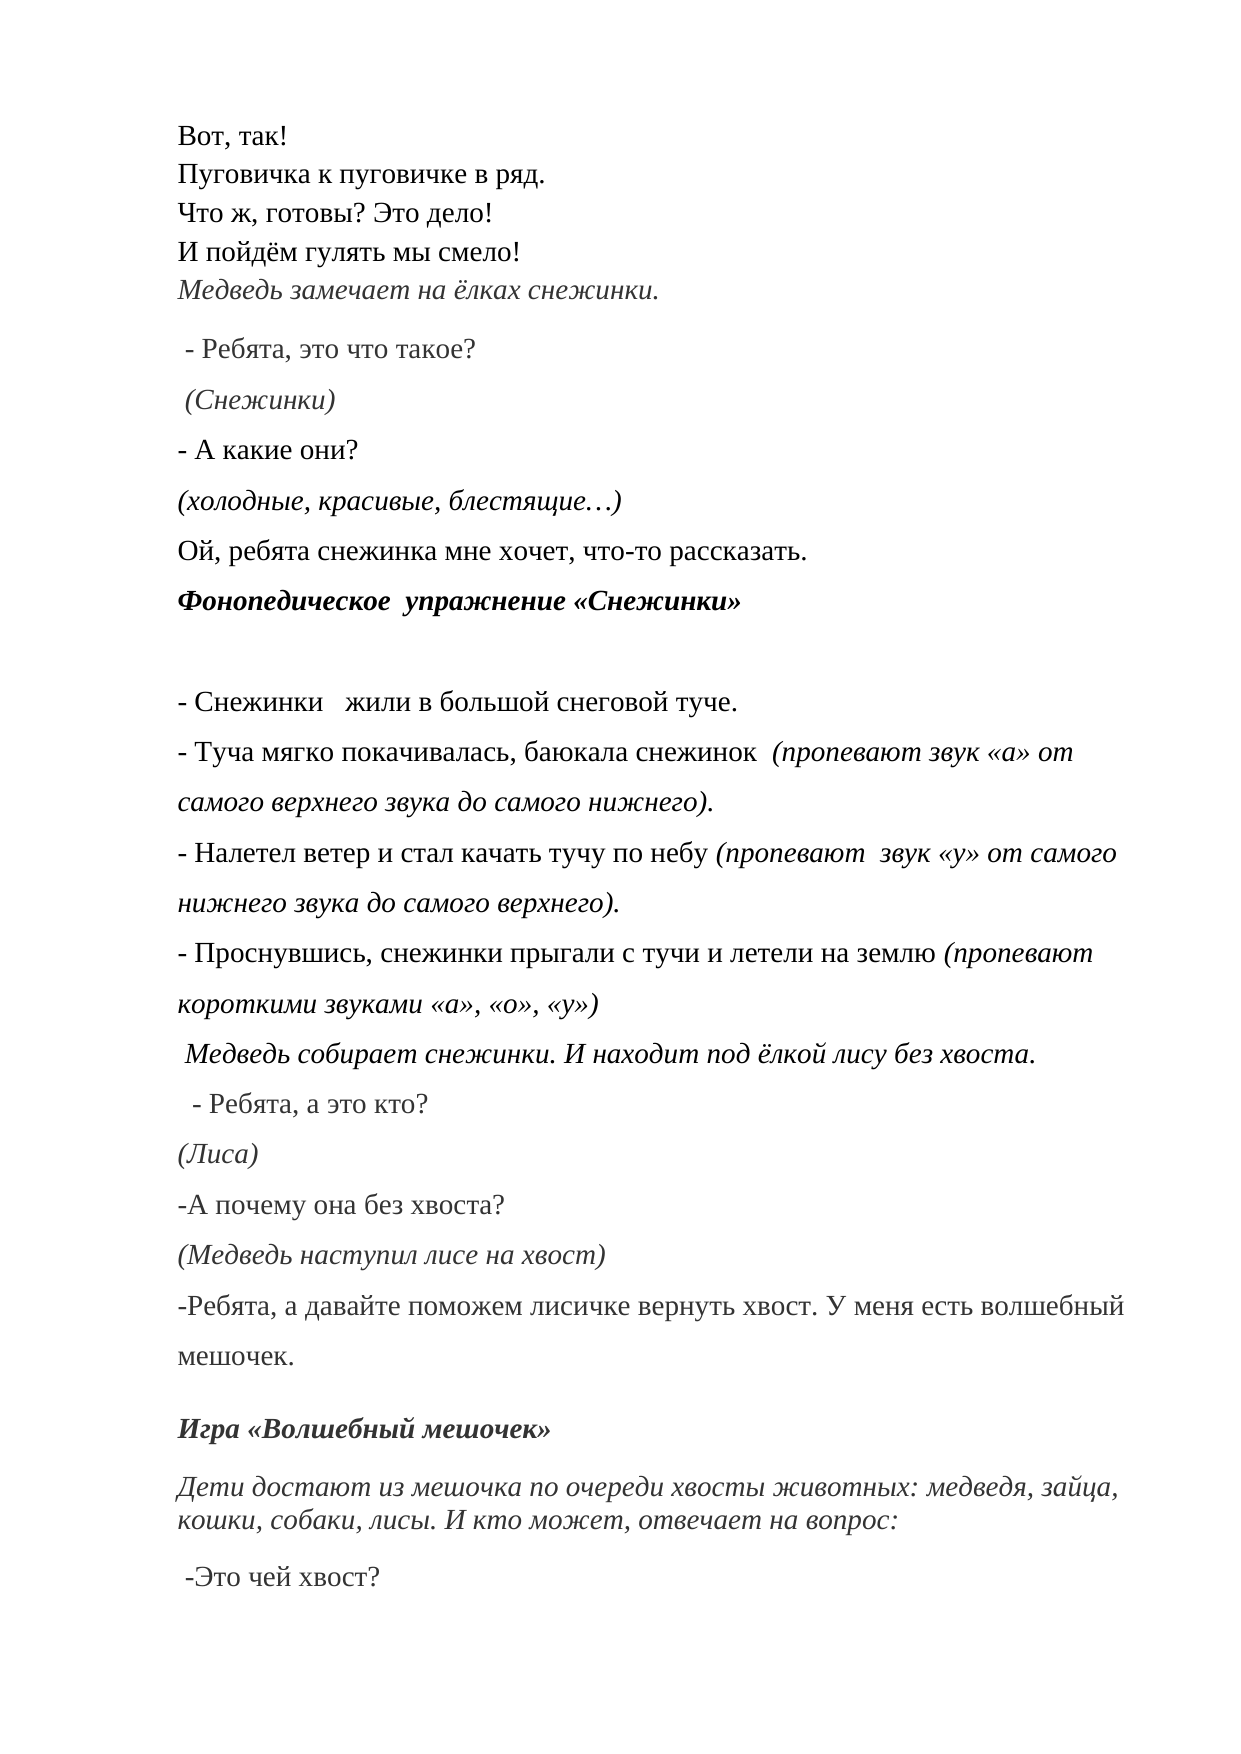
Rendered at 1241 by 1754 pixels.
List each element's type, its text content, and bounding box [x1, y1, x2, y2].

text - Ребята, а это кто? [177, 1086, 1152, 1120]
text Игра «Волшебный мешочек» [177, 1412, 1152, 1445]
text - Снежинки жили в большой снеговой туче. [177, 684, 1152, 717]
text - Туча мягко покачивалась, баюкала снежинок (пропевают звук «а» от самого верхнего звука до самого нижнего). [177, 734, 1152, 818]
text Что ж, готовы? Это дело! [177, 195, 1152, 229]
text (Лиса) [177, 1137, 1152, 1170]
text (Снежинки) [177, 382, 1152, 416]
text Дети достают из мешочка по очереди хвосты животных: медведя, зайца, кошки, собаки, лисы. И кто может, отвечает на вопрос: [177, 1469, 1152, 1536]
text -Ребята, а давайте поможем лисичке вернуть хвост. У меня есть волшебный мешочек. [177, 1288, 1152, 1371]
text - Налетел ветер и стал качать тучу по небу (пропевают звук «у» от самого нижнего звука до самого верхнего). [177, 835, 1152, 919]
text Медведь замечает на ёлках снежинки. [177, 272, 1152, 306]
text - А какие они? [177, 432, 1152, 466]
text - Проснувшись, снежинки прыгали с тучи и летели на землю (пропевают короткими звуками «а», «о», «у») [177, 935, 1152, 1019]
text Ой, ребята снежинка мне хочет, что-то рассказать. [177, 533, 1152, 566]
text (холодные, красивые, блестящие…) [177, 483, 1152, 516]
text (Медведь наступил лисе на хвост) [177, 1237, 1152, 1271]
text -А почему она без хвоста? [177, 1187, 1152, 1221]
text Вот, так! [177, 118, 1152, 152]
text Пуговичка к пуговичке в ряд. [177, 157, 1152, 190]
text И пойдём гулять мы смело! [177, 234, 1152, 267]
text Фонопедическое упражнение «Снежинки» [177, 583, 1152, 617]
text -Это чей хвост? [177, 1559, 1152, 1593]
text Медведь собирает снежинки. И находит под ёлкой лису без хвоста. [177, 1036, 1152, 1069]
text - Ребята, это что такое? [177, 332, 1152, 365]
